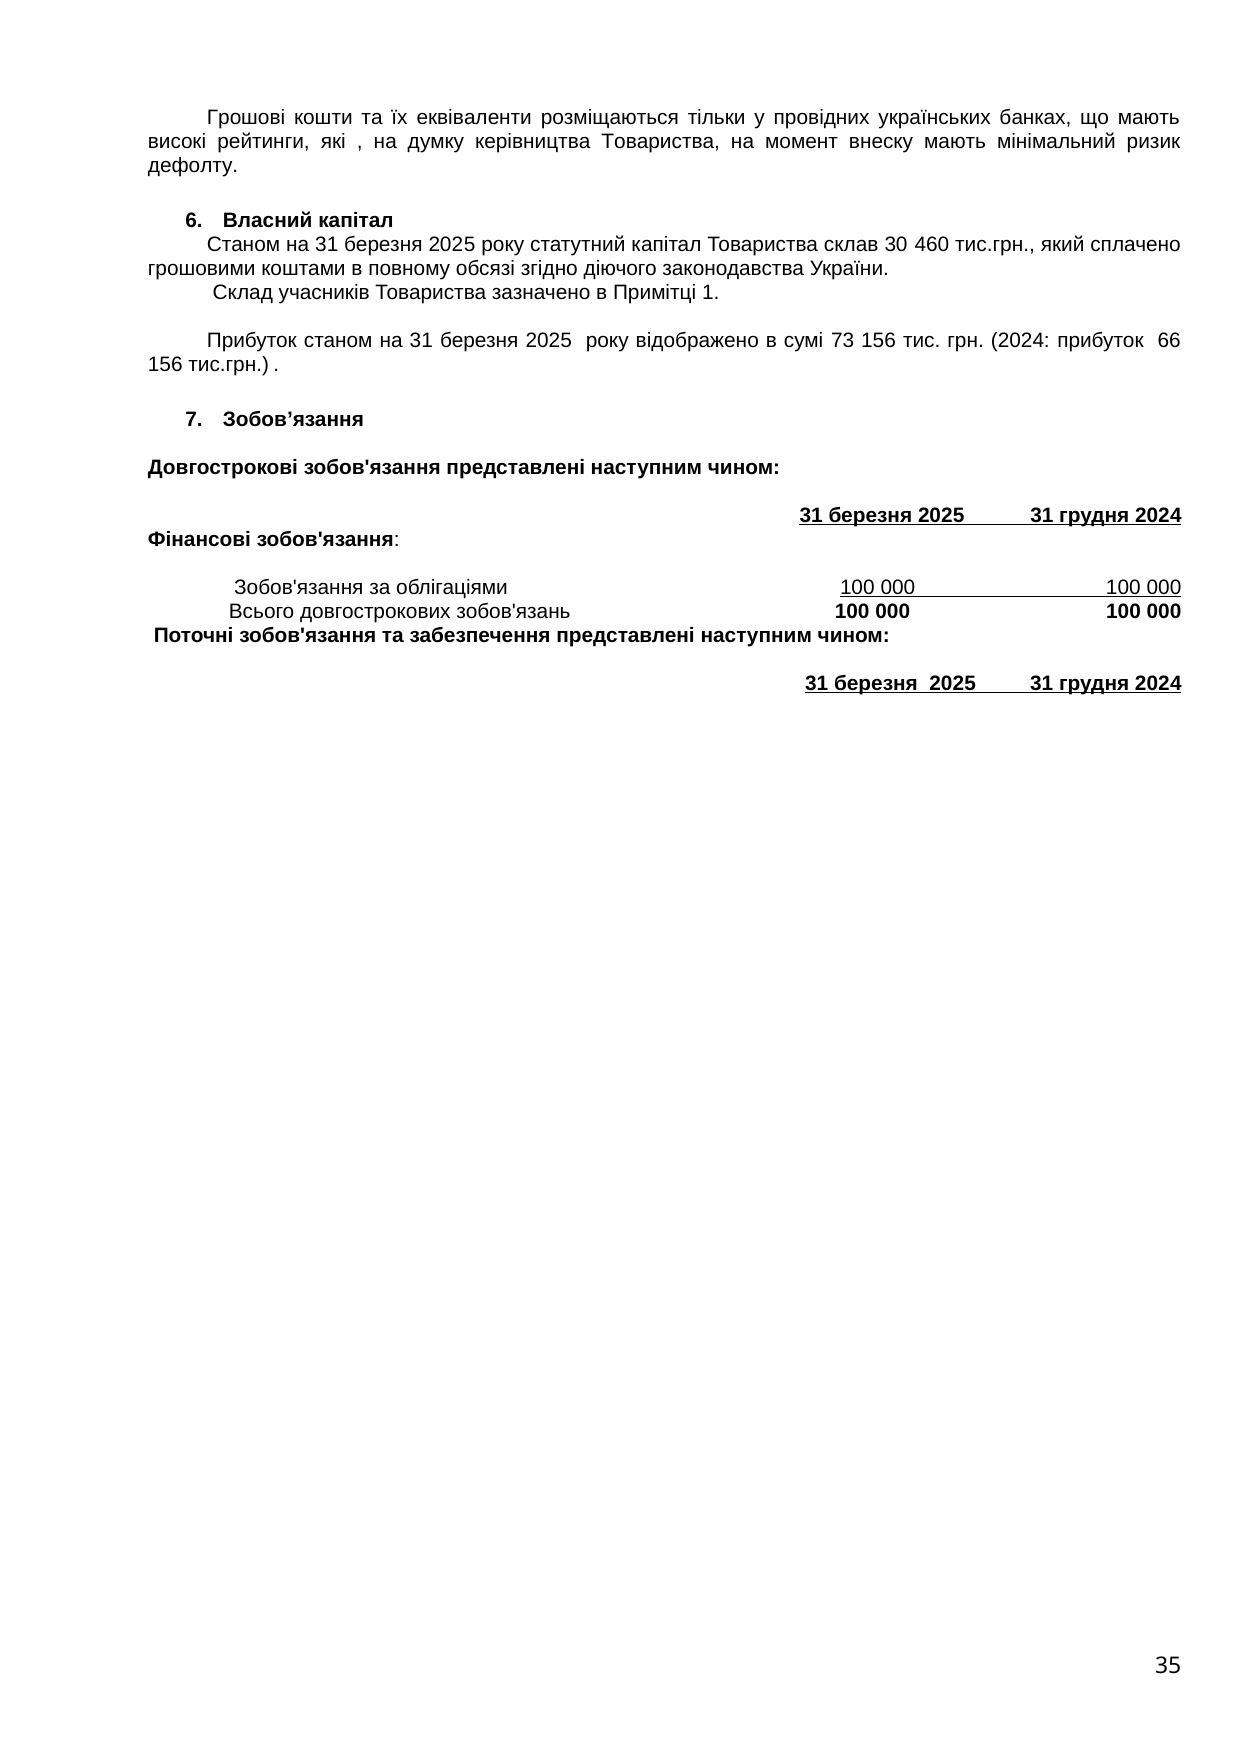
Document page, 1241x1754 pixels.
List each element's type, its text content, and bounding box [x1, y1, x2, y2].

list Зобов’язання [185, 400, 1181, 431]
text Грошові кошти та їх еквіваленти розміщаються тільки у провідних українських банках, що мають високі рейтинги, які , на думку керівництва Товариства, на момент внеску мають мінімальний ризик дефолту. [148, 105, 1181, 177]
text Довгострокові зобов'язання представлені наступним чином: [148, 455, 1181, 479]
text Склад учасників Товариства зазначено в Примітці 1. [148, 280, 1181, 304]
text Всього довгострокових зобов'язань 100 000 100 000 [148, 599, 1181, 623]
text Фінансові зобов'язання: [148, 527, 1181, 551]
text Прибуток станом на 31 березня 2025 року відображено в сумі 73 156 тис. грн. (2024: прибуток 66 156 тис.грн.) . [148, 328, 1181, 376]
text Поточні зобов'язання та забезпечення представлені наступним чином: [148, 623, 1181, 647]
text Станом на 31 березня 2025 року статутний капітал Товариства склав 30 460 тис.грн., який сплачено грошовими коштами в повному обсязі згідно діючого законодавства України. [148, 232, 1181, 280]
text Зобов'язання за облігаціями 100 000 100 000 [148, 575, 1181, 599]
text 31 березня 2025 31 грудня 2024 [148, 671, 1181, 695]
list Власний капітал [185, 201, 1181, 232]
text 31 березня 2025 31 грудня 2024 [148, 503, 1181, 527]
